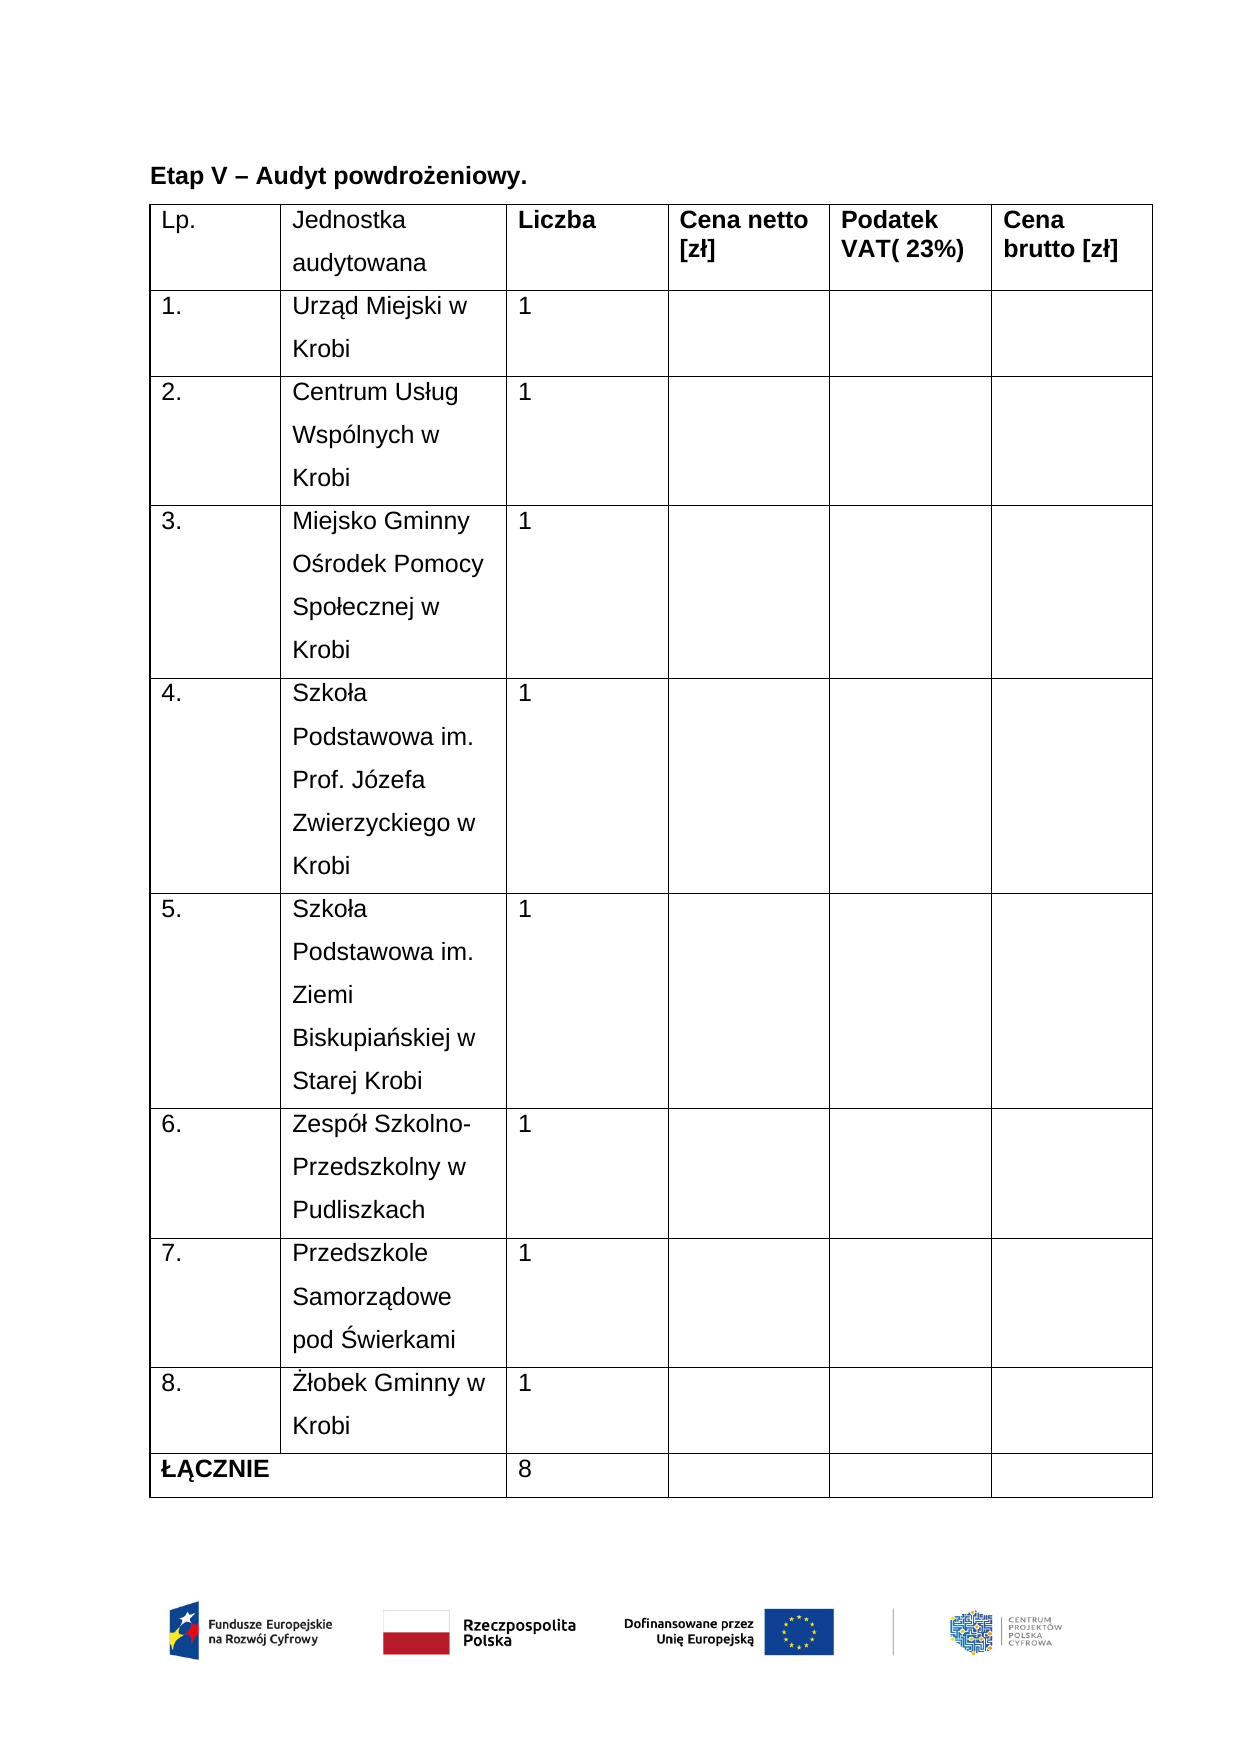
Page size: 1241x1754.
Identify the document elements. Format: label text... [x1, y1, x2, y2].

table_cell [992, 1368, 1152, 1453]
table_cell Zespół Szkolno- Przedszkolny w Pudliszkach [281, 1109, 506, 1237]
table_cell [669, 894, 829, 1108]
table_cell 1 [507, 1239, 668, 1367]
table_cell 1 [507, 679, 668, 893]
table_cell [669, 506, 829, 677]
table_cell [992, 1109, 1152, 1237]
table_cell 1 [507, 377, 668, 505]
table_cell [992, 1239, 1152, 1367]
table_cell [992, 291, 1152, 376]
table_cell [992, 377, 1152, 505]
table_cell [669, 1109, 829, 1237]
table_cell [830, 894, 991, 1108]
table_header Cena netto [zł] [669, 205, 829, 290]
table_cell 8 [507, 1454, 668, 1497]
table_cell 2. [151, 377, 280, 505]
table_cell [830, 1239, 991, 1367]
table_cell Centrum Usług Wspólnych w Krobi [281, 377, 506, 505]
table_cell Miejsko Gminny Ośrodek Pomocy Społecznej w Krobi [281, 506, 506, 677]
table_cell [669, 291, 829, 376]
table_cell Urząd Miejski w Krobi [281, 291, 506, 376]
table_cell [830, 679, 991, 893]
text Etap V – Audyt powdrożeniowy. [150, 161, 1090, 189]
table_cell [992, 679, 1152, 893]
table_cell [669, 377, 829, 505]
picture [150, 1581, 1091, 1679]
table_cell [669, 1454, 829, 1497]
table_cell 1 [507, 1109, 668, 1237]
table_header Cena brutto [zł] [992, 205, 1152, 290]
table_cell 7. [151, 1239, 280, 1367]
table_cell 1 [507, 506, 668, 677]
table_header Jednostka audytowana [281, 205, 506, 290]
table_cell 3. [151, 506, 280, 677]
table_cell [830, 506, 991, 677]
table_cell [992, 1454, 1152, 1497]
table_cell ŁĄCZNIE [151, 1454, 506, 1497]
table_header Podatek VAT( 23%) [830, 205, 991, 290]
table_cell 6. [151, 1109, 280, 1237]
table_cell 8. [151, 1368, 280, 1453]
table_cell 1 [507, 1368, 668, 1453]
table_cell [830, 1368, 991, 1453]
table_cell [992, 894, 1152, 1108]
table_cell [830, 377, 991, 505]
table_cell 1. [151, 291, 280, 376]
table_cell [830, 291, 991, 376]
table_cell [830, 1454, 991, 1497]
table_cell [669, 679, 829, 893]
table_cell Przedszkole Samorządowe pod Świerkami [281, 1239, 506, 1367]
table_cell Szkoła Podstawowa im. Ziemi Biskupiańskiej w Starej Krobi [281, 894, 506, 1108]
table_cell [830, 1109, 991, 1237]
table_cell 1 [507, 291, 668, 376]
table_cell Szkoła Podstawowa im. Prof. Józefa Zwierzyckiego w Krobi [281, 679, 506, 893]
table_cell 5. [151, 894, 280, 1108]
table_cell [669, 1368, 829, 1453]
table_cell [669, 1239, 829, 1367]
table_cell 1 [507, 894, 668, 1108]
table_cell [992, 506, 1152, 677]
table_header Liczba [507, 205, 668, 290]
table_header Lp. [151, 205, 280, 290]
table_cell 4. [151, 679, 280, 893]
table_cell Żłobek Gminny w Krobi [281, 1368, 506, 1453]
